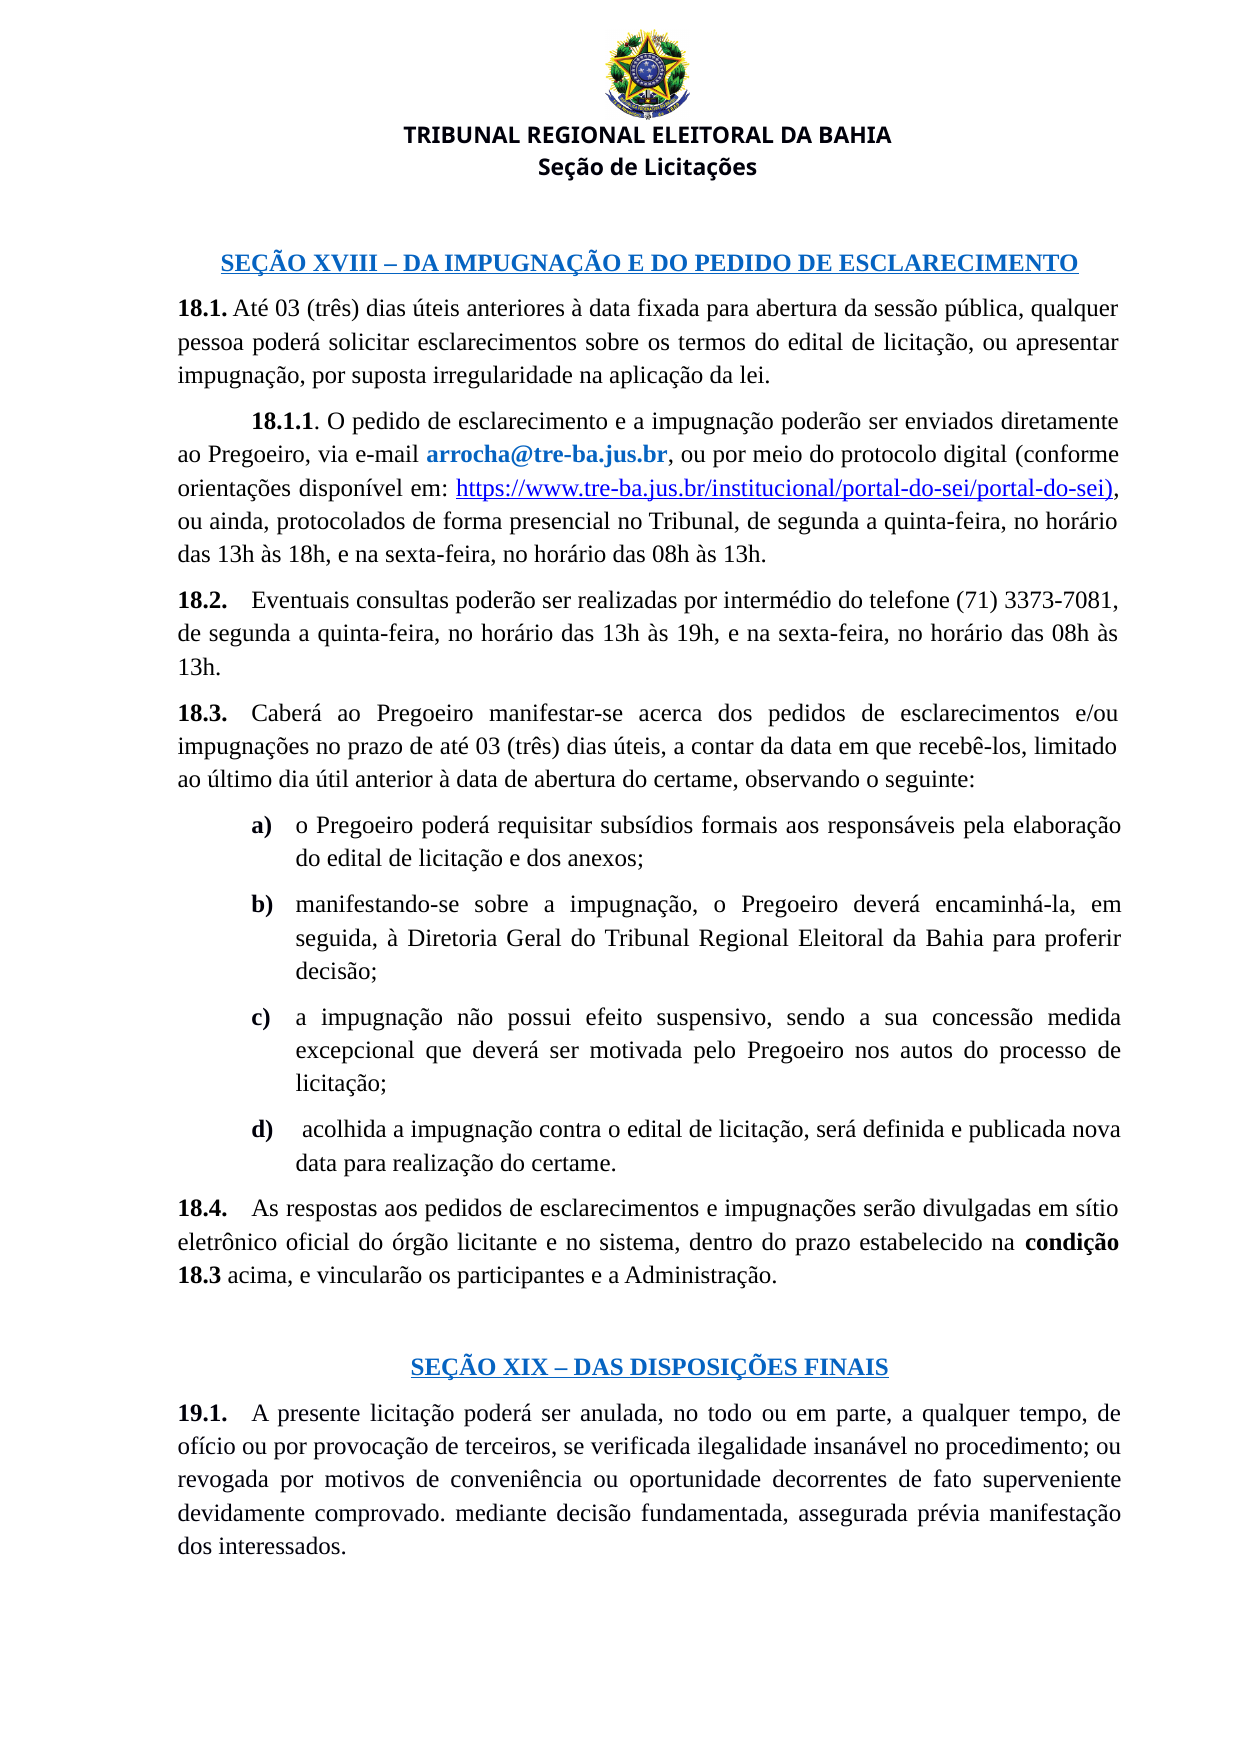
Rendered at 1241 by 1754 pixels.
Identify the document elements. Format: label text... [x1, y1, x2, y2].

list manifestando-se sobre a impugnação, o Pregoeiro deverá encaminhá-la, em seguida, à Diretoria Geral do Tribunal Regional Eleitoral da Bahia para proferir decisão; [251, 886, 1122, 986]
text SEÇÃO XVIII – DA IMPUGNAÇÃO E DO PEDIDO DE ESCLARECIMENTO [177, 244, 1122, 278]
list acolhida a impugnação contra o edital de licitação, será definida e publicada nova data para realização do certame. [251, 1111, 1122, 1178]
text 18.2. Eventuais consultas poderão ser realizadas por intermédio do telefone (71) 3373-7081, de segunda a quinta-feira, no horário das 13h às 19h, e na sexta-feira, no horário das 08h às 13h. [177, 582, 1119, 682]
list a impugnação não possui efeito suspensivo, sendo a sua concessão medida excepcional que deverá ser motivada pelo Pregoeiro nos autos do processo de licitação; [251, 998, 1122, 1098]
text 18.1. Até 03 (três) dias úteis anteriores à data fixada para abertura da sessão pública, qualquer pessoa poderá solicitar esclarecimentos sobre os termos do edital de licitação, ou apresentar impugnação, por suposta irregularidade na aplicação da lei. [177, 290, 1119, 390]
text 19.1. A presente licitação poderá ser anulada, no todo ou em parte, a qualquer tempo, de ofício ou por provocação de terceiros, se verificada ilegalidade insanável no procedimento; ou revogada por motivos de conveniência ou oportunidade decorrentes de fato superveniente devidamente comprovado. mediante decisão fundamentada, assegurada prévia manifestação dos interessados. [177, 1394, 1122, 1561]
text SEÇÃO XIX – DAS DISPOSIÇÕES FINAIS [177, 1348, 1122, 1382]
text 18.1.1. O pedido de esclarecimento e a impugnação poderão ser enviados diretamente ao Pregoeiro, via e-mail arrocha@tre-ba.jus.br, ou por meio do protocolo digital (conforme orientações disponível em: ), ou ainda, protocolados de forma presencial no Tribunal, de segunda a quinta-feira, no horário das 13h às 18h, e na sexta-feira, no horário das 08h às 13h. [177, 403, 1119, 569]
list o Pregoeiro poderá requisitar subsídios formais aos responsáveis pela elaboração do edital de licitação e dos anexos; [251, 807, 1122, 873]
text 18.4. As respostas aos pedidos de esclarecimentos e impugnações serão divulgadas em sítio eletrônico oficial do órgão licitante e no sistema, dentro do prazo estabelecido na condição 18.3 acima, e vincularão os participantes e a Administração. [177, 1190, 1119, 1290]
text 18.3. Caberá ao Pregoeiro manifestar-se acerca dos pedidos de esclarecimentos e/ou impugnações no prazo de até 03 (três) dias úteis, a contar da data em que recebê-los, limitado ao último dia útil anterior à data de abertura do certame, observando o seguinte: [177, 694, 1119, 794]
